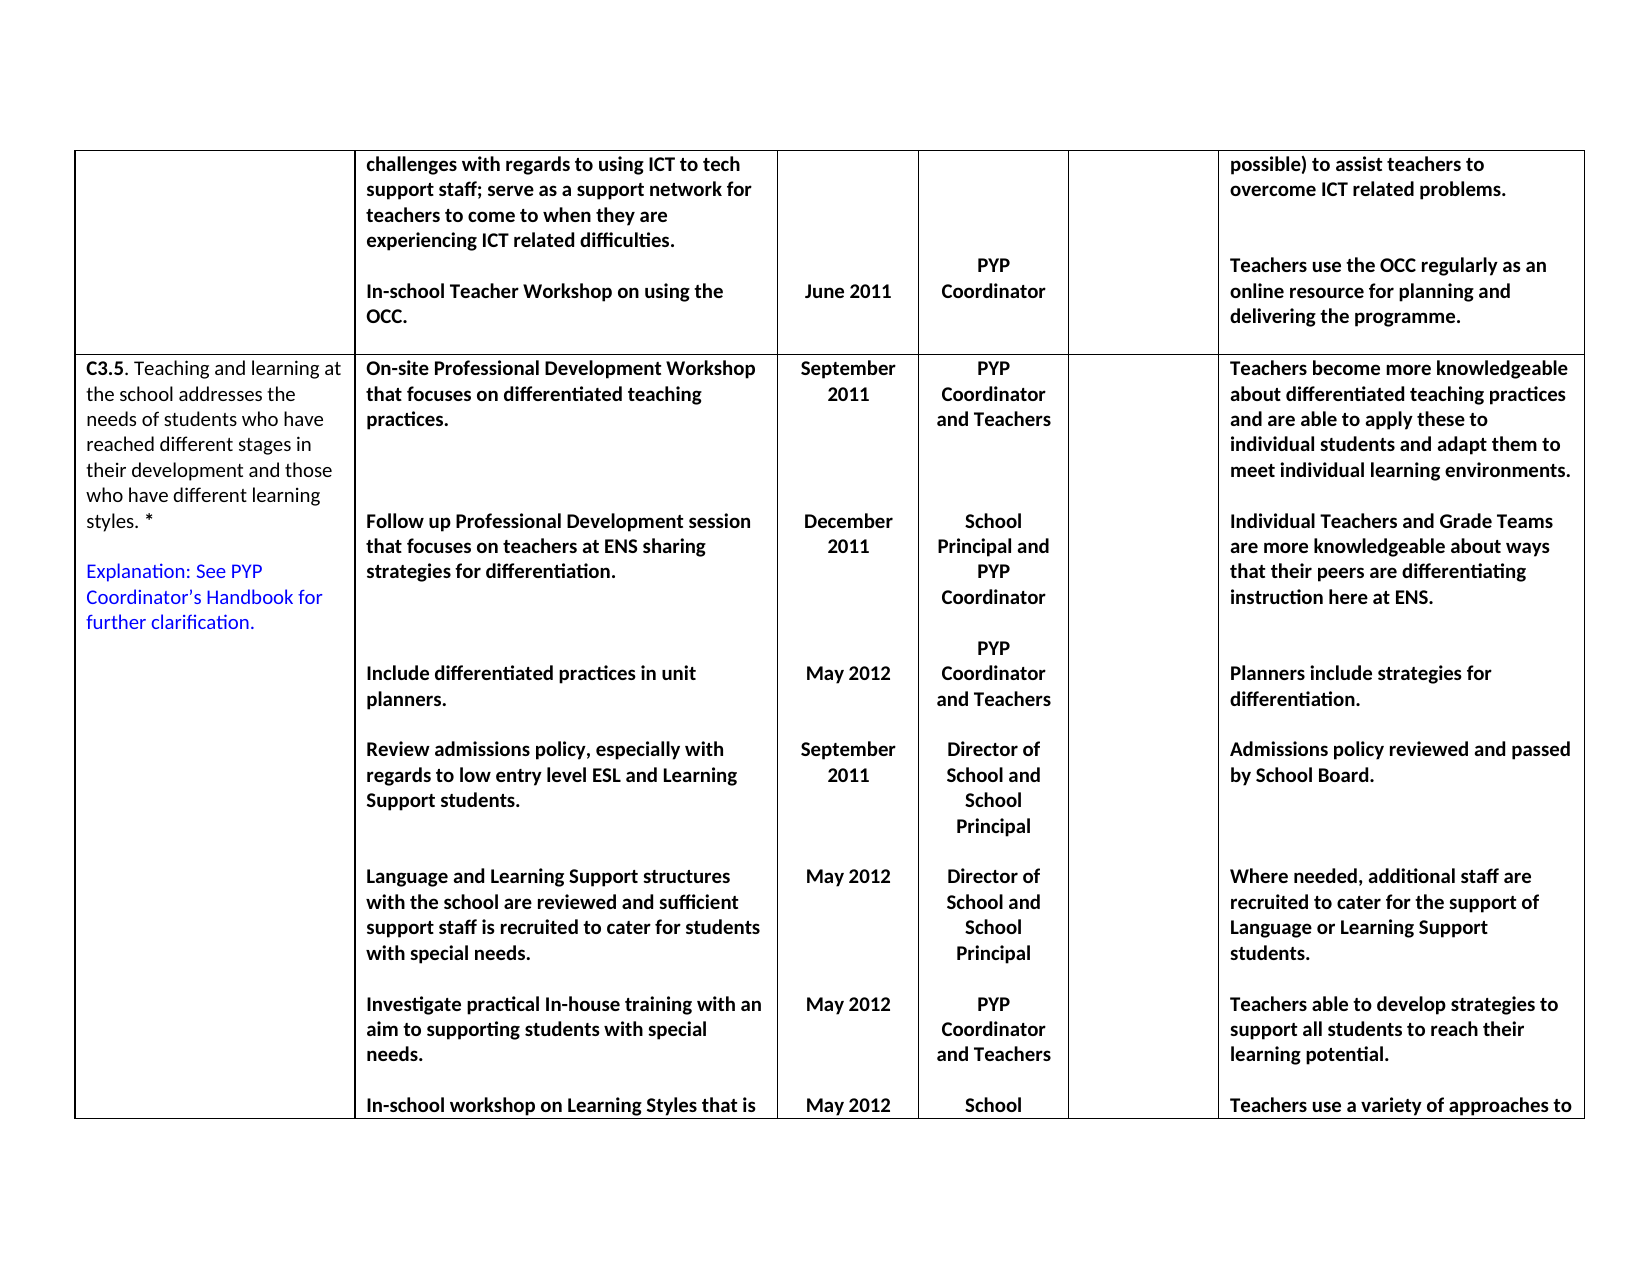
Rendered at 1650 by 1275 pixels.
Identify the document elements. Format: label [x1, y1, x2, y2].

table_cell [919, 151, 1068, 354]
table_cell [1219, 355, 1584, 1118]
table_cell [1069, 355, 1218, 1118]
table_cell [356, 355, 777, 1118]
table_cell [76, 151, 354, 354]
table_cell [1069, 151, 1218, 354]
table_cell [919, 355, 1068, 1118]
table_cell [778, 355, 918, 1118]
table_cell [76, 355, 354, 1118]
table_cell [1219, 151, 1584, 354]
table_cell [778, 151, 918, 354]
table_cell [356, 151, 777, 354]
